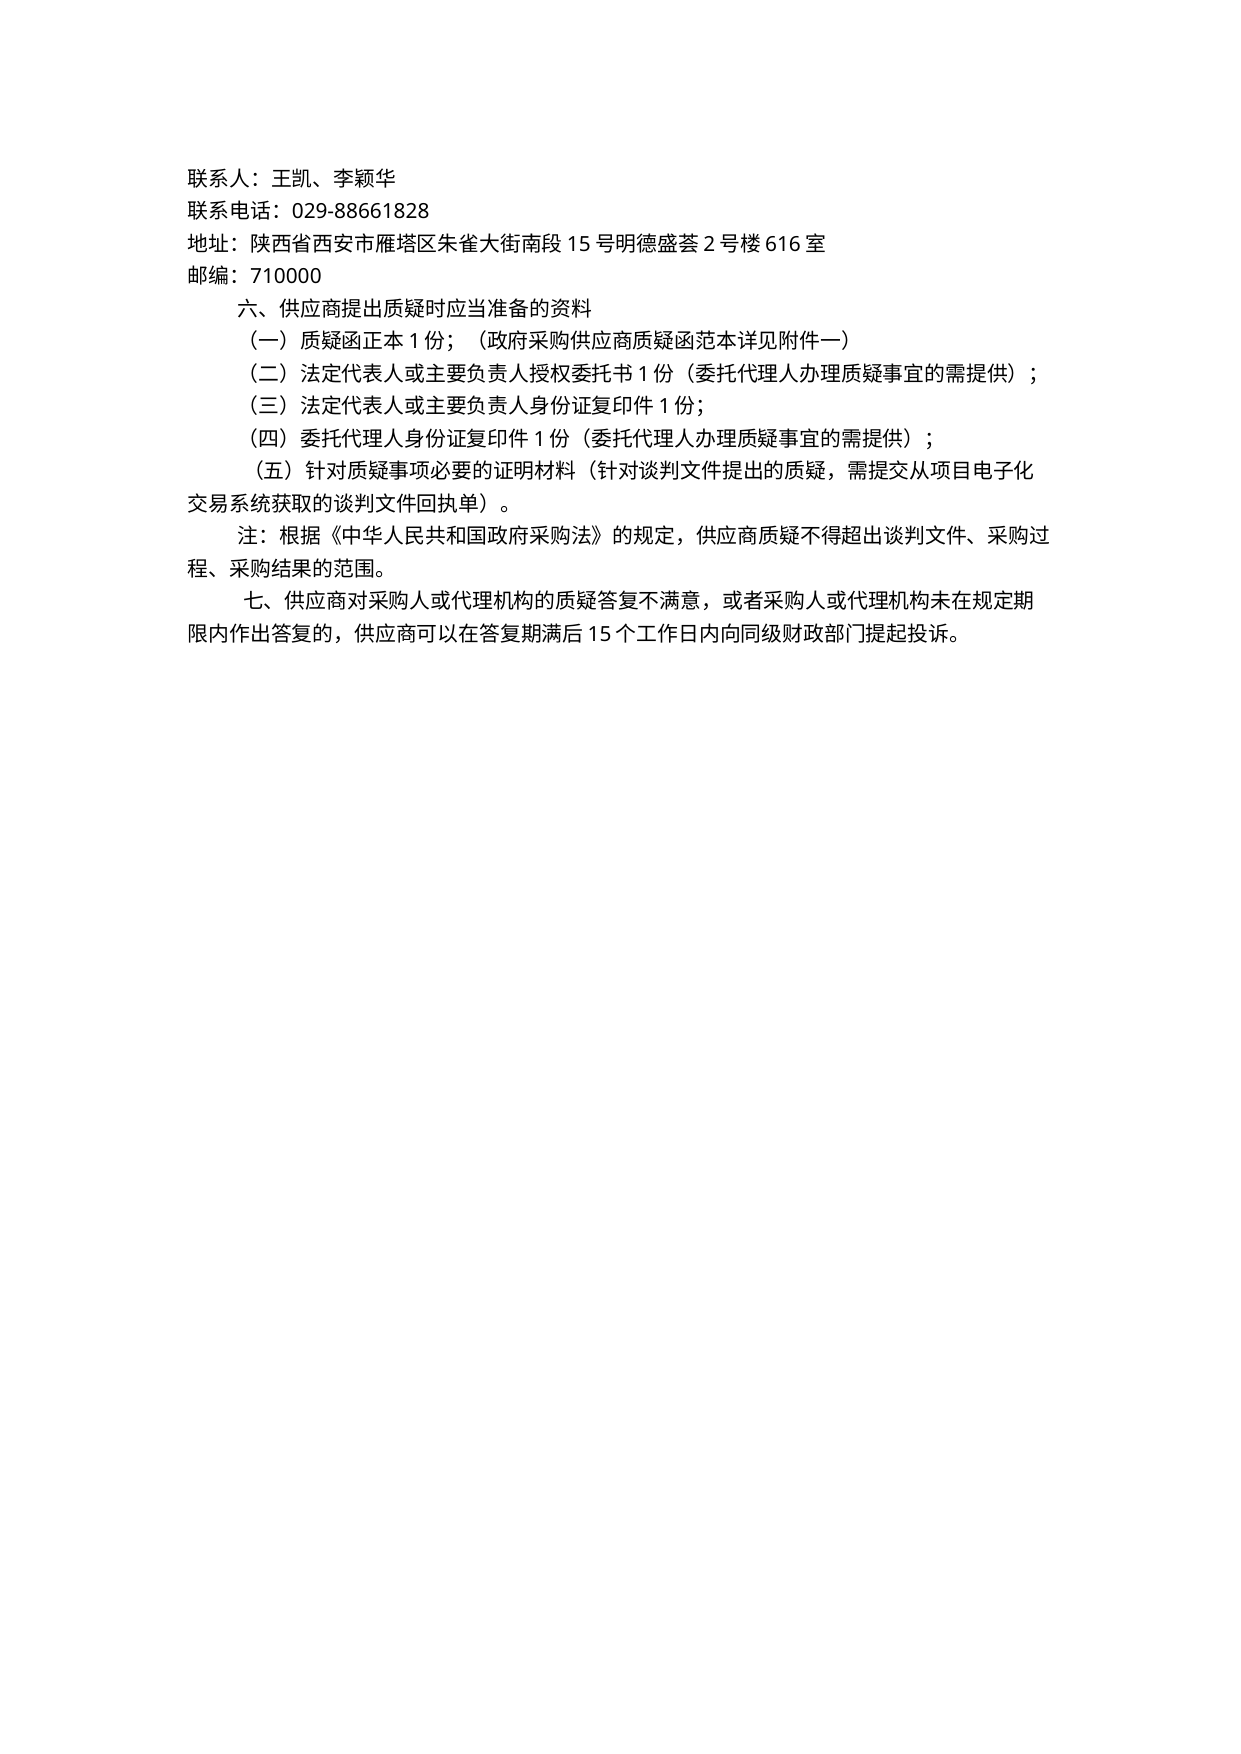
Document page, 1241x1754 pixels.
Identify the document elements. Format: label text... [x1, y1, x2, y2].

text 联系人：王凯、李颖华 [187, 162, 1053, 194]
text 七、供应商对采购人或代理机构的质疑答复不满意，或者采购人或代理机构未在规定期限内作出答复的，供应商可以在答复期满后15个工作日内向同级财政部门提起投诉。 [187, 584, 1053, 649]
text 注：根据《中华人民共和国政府采购法》的规定，供应商质疑不得超出谈判文件、采购过程、采购结果的范围。 [187, 519, 1053, 584]
text （二）法定代表人或主要负责人授权委托书1份（委托代理人办理质疑事宜的需提供）； [187, 357, 1053, 389]
text 邮编：710000 [187, 259, 1053, 292]
text 地址：陕西省西安市雁塔区朱雀大街南段15号明德盛荟2号楼616室 [187, 227, 1053, 259]
text （三）法定代表人或主要负责人身份证复印件1份； [187, 389, 1053, 422]
text （四）委托代理人身份证复印件1份（委托代理人办理质疑事宜的需提供）； [187, 422, 1053, 454]
text 联系电话：029-88661828 [187, 194, 1053, 227]
text 六、供应商提出质疑时应当准备的资料 [187, 292, 1053, 324]
text （五）针对质疑事项必要的证明材料（针对谈判文件提出的质疑，需提交从项目电子化交易系统获取的谈判文件回执单）。 [187, 454, 1053, 519]
text （一）质疑函正本1份；（政府采购供应商质疑函范本详见附件一） [187, 324, 1053, 357]
